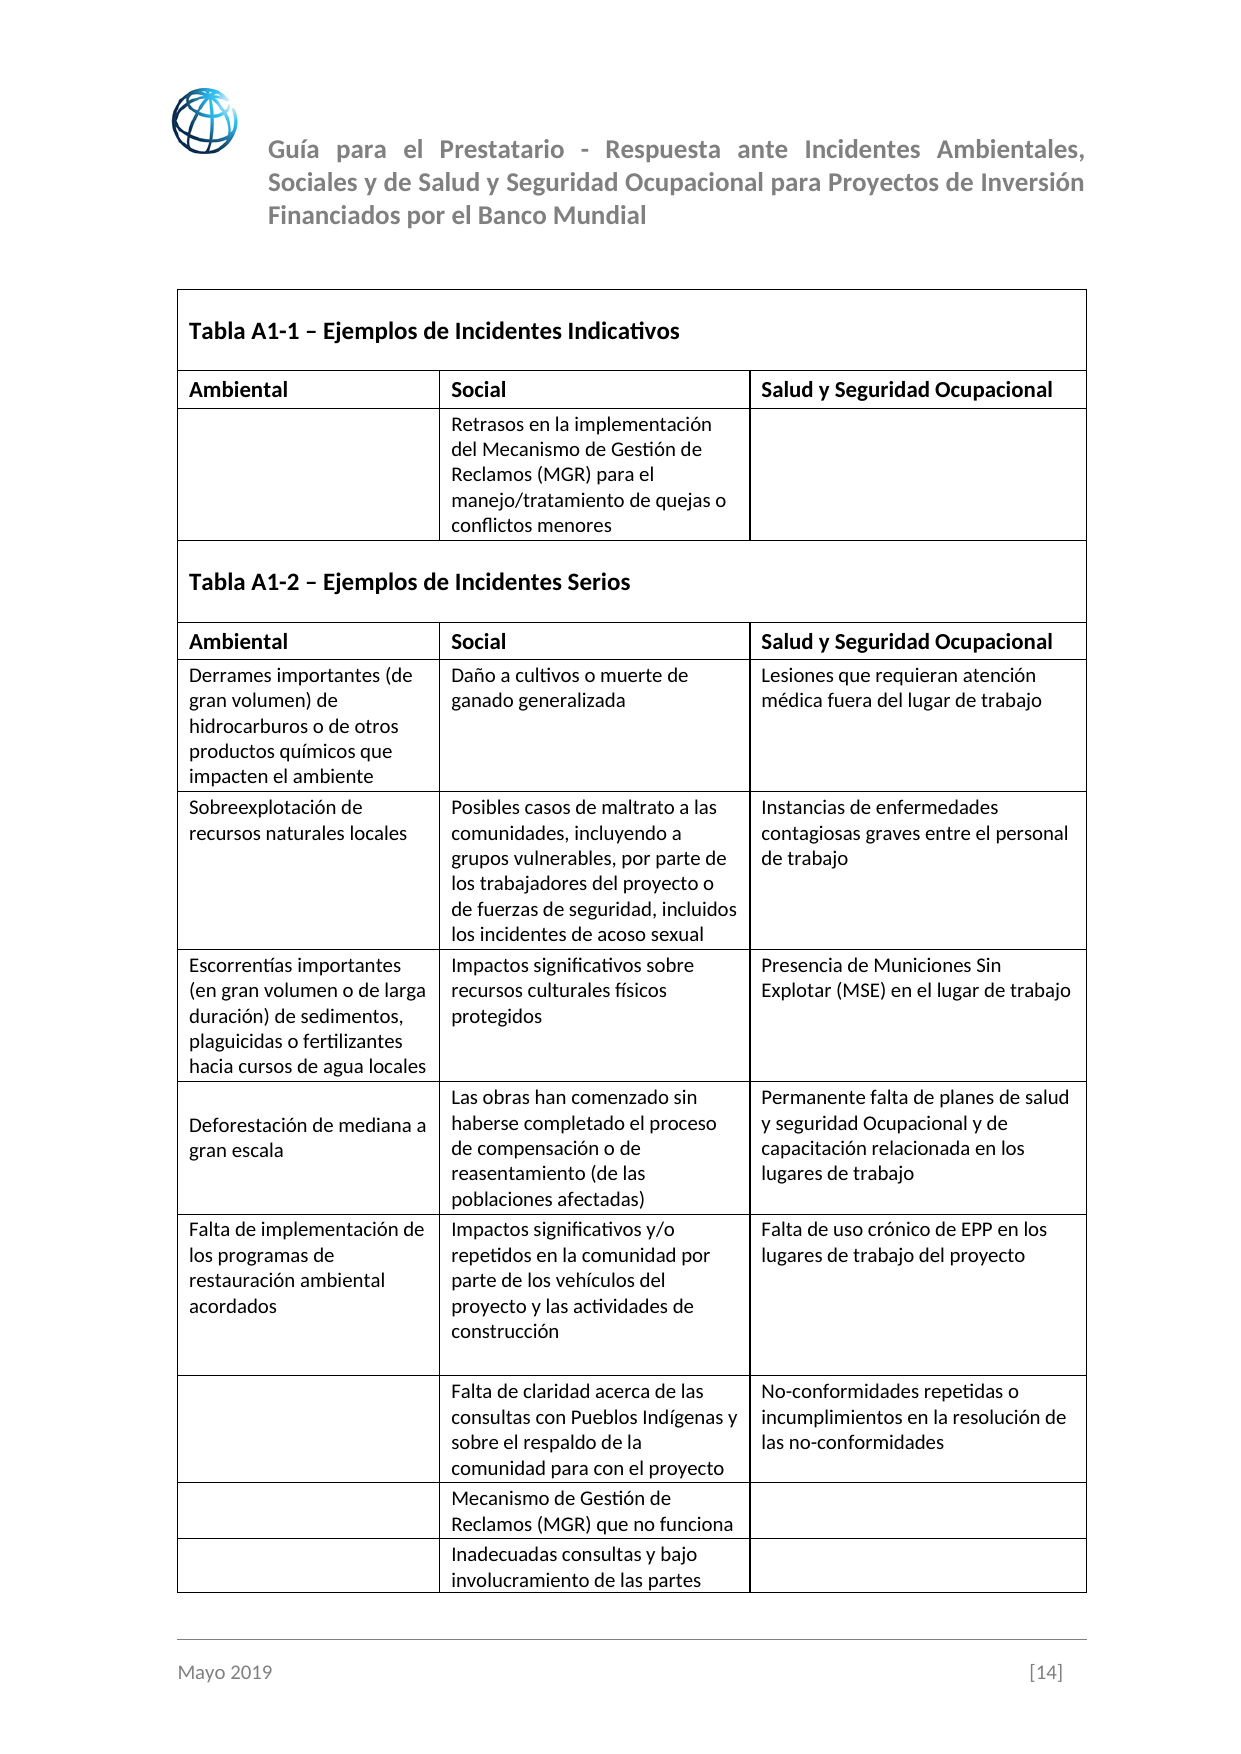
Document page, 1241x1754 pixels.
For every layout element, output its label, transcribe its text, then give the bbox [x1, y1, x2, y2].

table_cell Escorrentías importantes (en gran volumen o de larga duración) de sedimentos, plaguicidas o fertilizantes hacia cursos de agua locales [178, 950, 439, 1081]
table_cell Impactos significativos y/o repetidos en la comunidad por parte de los vehículos del proyecto y las actividades de construcción [440, 1215, 749, 1375]
table_cell Retrasos en la implementación del Mecanismo de Gestión de Reclamos (MGR) para el manejo/tratamiento de quejas o conflictos menores [440, 409, 749, 540]
table_cell Sobreexplotación de recursos naturales locales [178, 792, 439, 949]
table_cell Mecanismo de Gestión de Reclamos (MGR) que no funciona [440, 1483, 749, 1538]
table_cell [751, 1483, 1086, 1538]
table_cell [751, 1539, 1086, 1592]
table_cell Posibles casos de maltrato a las comunidades, incluyendo a grupos vulnerables, por parte de los trabajadores del proyecto o de fuerzas de seguridad, incluidos los incidentes de acoso sexual [440, 792, 749, 949]
table_cell Falta de uso crónico de EPP en los lugares de trabajo del proyecto [751, 1215, 1086, 1375]
table_cell Deforestación de mediana a gran escala [178, 1082, 439, 1213]
table_cell [178, 409, 439, 540]
picture [168, 88, 240, 154]
table_cell Permanente falta de planes de salud y seguridad Ocupacional y de capacitación relacionada en los lugares de trabajo [751, 1082, 1086, 1213]
table_cell Social [440, 371, 749, 408]
table_cell Impactos significativos sobre recursos culturales físicos protegidos [440, 950, 749, 1081]
table_cell Ambiental [178, 371, 439, 408]
table_cell Tabla A1-2 – Ejemplos de Incidentes Serios [178, 541, 1086, 622]
table_cell [178, 1483, 439, 1538]
table_header Tabla A1-1 – Ejemplos de Incidentes Indicativos [178, 290, 1086, 370]
table_cell Derrames importantes (de gran volumen) de hidrocarburos o de otros productos químicos que impacten el ambiente [178, 660, 439, 791]
table_cell Salud y Seguridad Ocupacional [751, 623, 1086, 659]
table_cell [751, 409, 1086, 540]
table_cell Social [440, 623, 749, 659]
table_cell Salud y Seguridad Ocupacional [751, 371, 1086, 408]
table_cell Instancias de enfermedades contagiosas graves entre el personal de trabajo [751, 792, 1086, 949]
table_cell Lesiones que requieran atención médica fuera del lugar de trabajo [751, 660, 1086, 791]
table_cell Falta de implementación de los programas de restauración ambiental acordados [178, 1215, 439, 1375]
table_cell Las obras han comenzado sin haberse completado el proceso de compensación o de reasentamiento (de las poblaciones afectadas) [440, 1082, 749, 1213]
table_cell No-conformidades repetidas o incumplimientos en la resolución de las no-conformidades [751, 1376, 1086, 1482]
table_cell Presencia de Municiones Sin Explotar (MSE) en el lugar de trabajo [751, 950, 1086, 1081]
table_cell Ambiental [178, 623, 439, 659]
table_cell [178, 1539, 439, 1592]
table_cell [178, 1376, 439, 1482]
table_cell Daño a cultivos o muerte de ganado generalizada [440, 660, 749, 791]
table_cell Falta de claridad acerca de las consultas con Pueblos Indígenas y sobre el respaldo de la comunidad para con el proyecto [440, 1376, 749, 1482]
